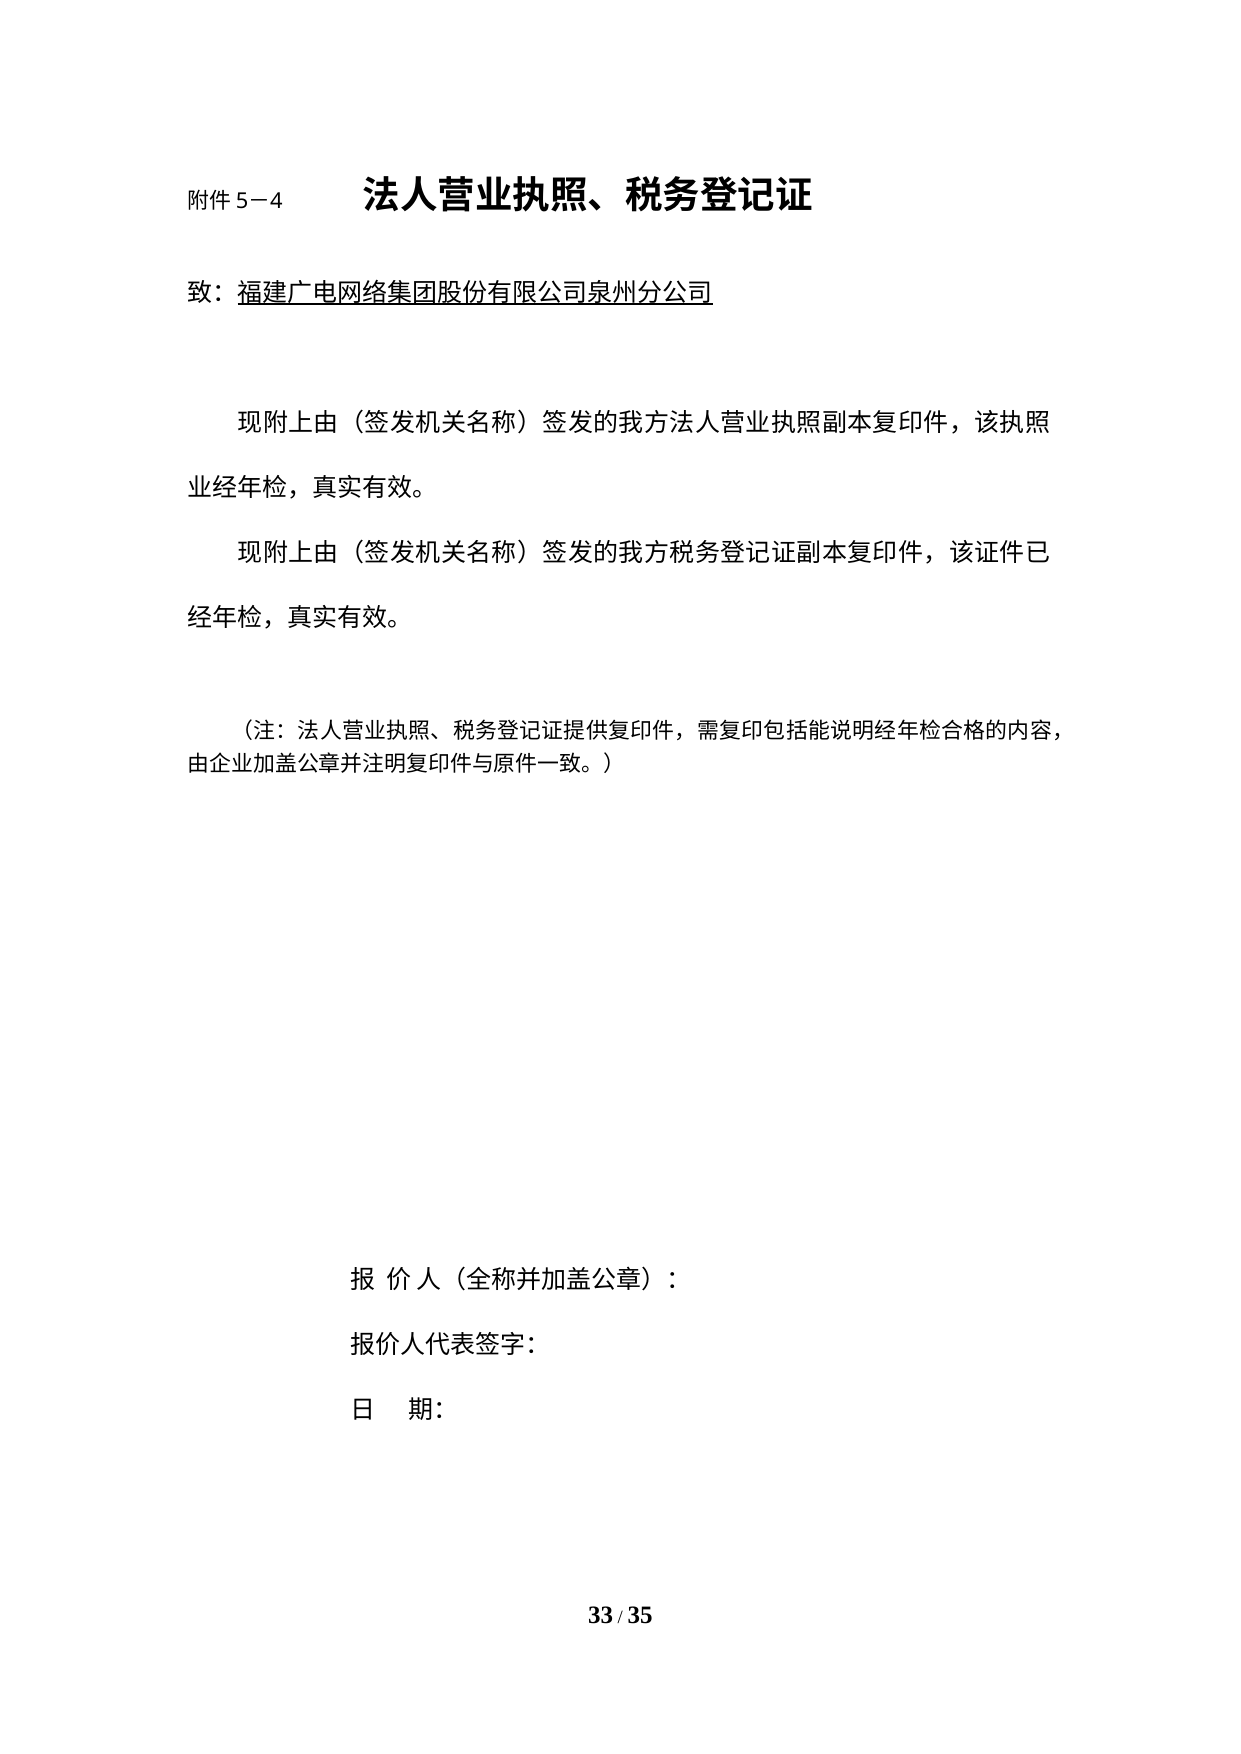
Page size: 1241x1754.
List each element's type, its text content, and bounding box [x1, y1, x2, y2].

text 现附上由（签发机关名称）签发的我方法人营业执照副本复印件，该执照业经年检，真实有效。 [187, 388, 1053, 518]
text （注：法人营业执照、税务登记证提供复印件，需复印包括能说明经年检合格的内容，由企业加盖公章并注明复印件与原件一致。） [187, 713, 1053, 778]
text 报 价 人（全称并加盖公章）： [187, 1245, 1053, 1310]
text 现附上由（签发机关名称）签发的我方税务登记证副本复印件，该证件已经年检，真实有效。 [187, 518, 1053, 648]
text 致：福建广电网络集团股份有限公司泉州分公司 [187, 258, 1053, 323]
text 报价人代表签字： [187, 1310, 1053, 1375]
text 附件5－4 法人营业执照、税务登记证 [187, 160, 1053, 225]
text 日 期： [187, 1375, 1053, 1440]
